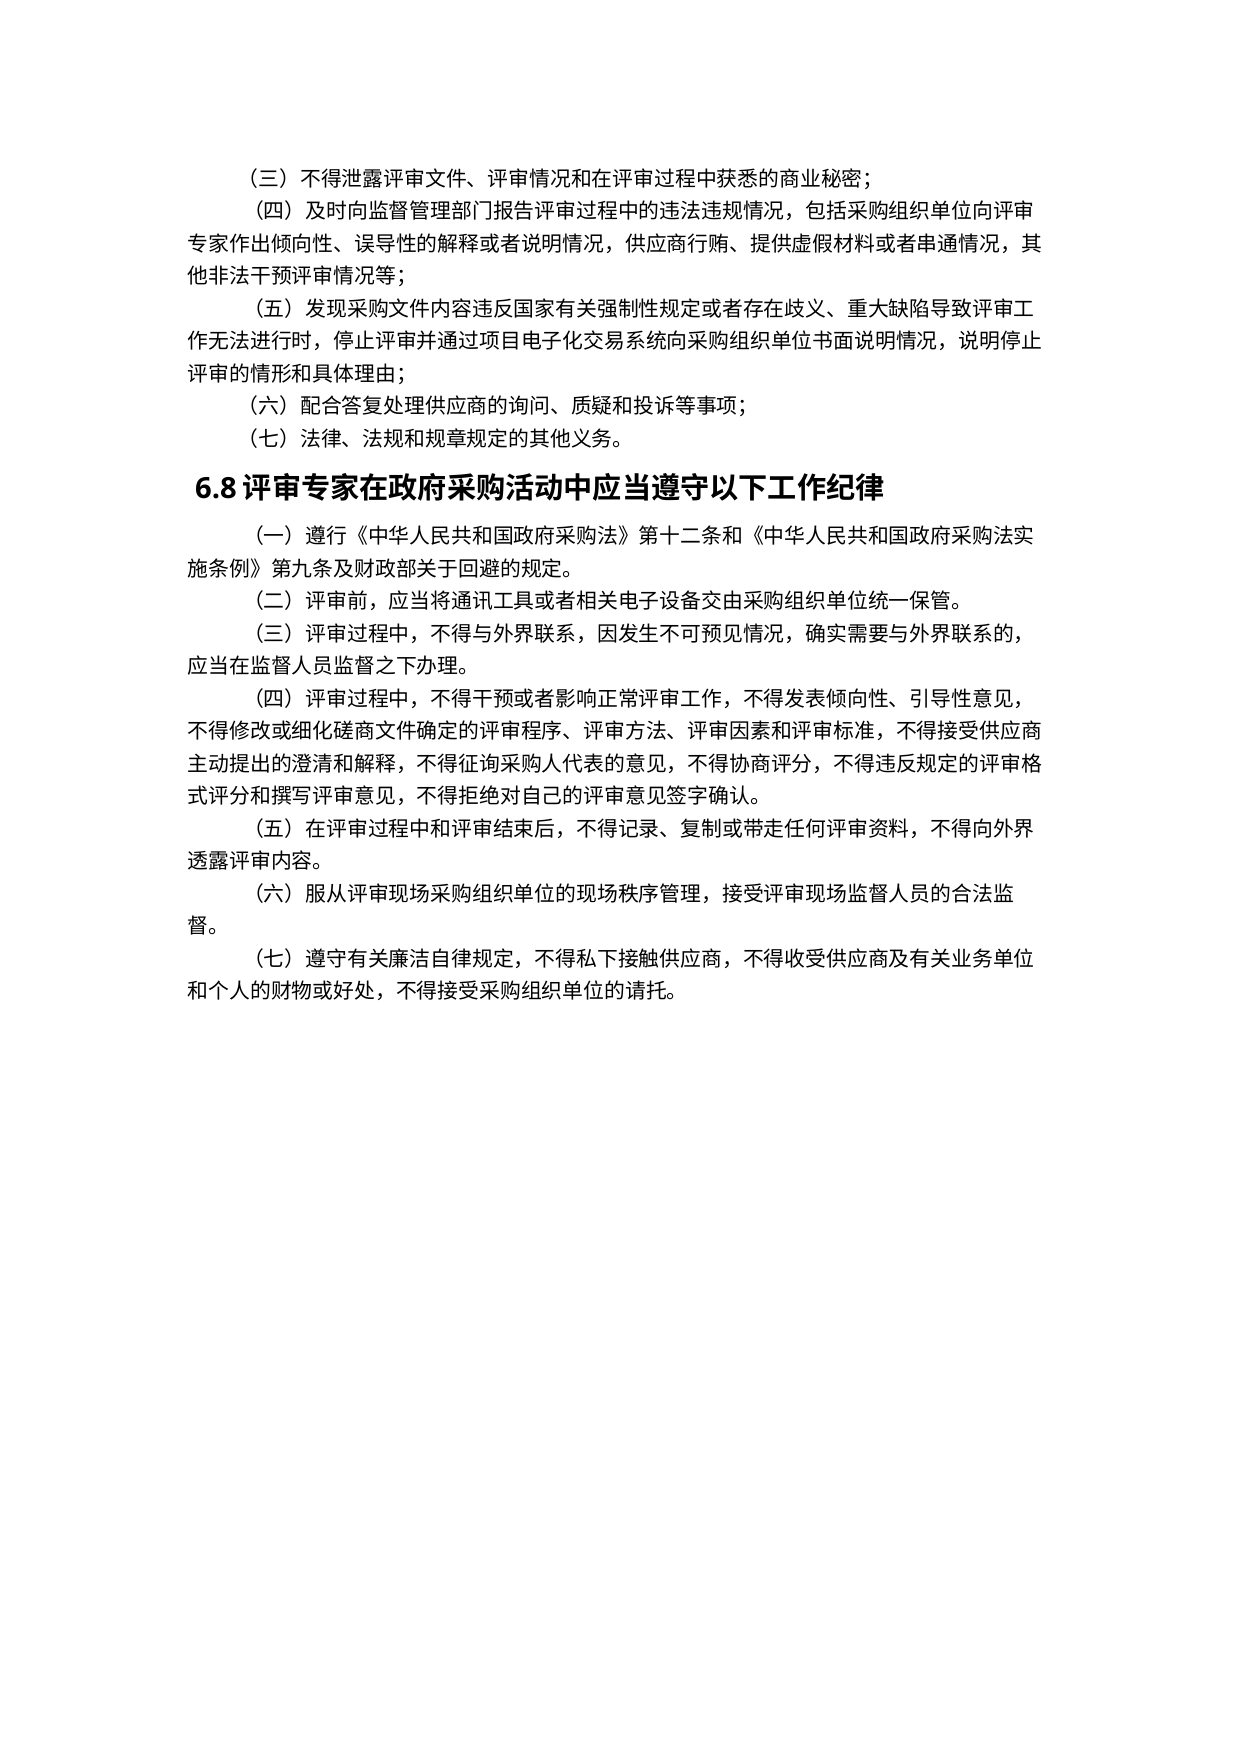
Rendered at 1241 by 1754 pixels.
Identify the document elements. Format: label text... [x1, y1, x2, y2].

text （五）在评审过程中和评审结束后，不得记录、复制或带走任何评审资料，不得向外界透露评审内容。 [187, 812, 1053, 877]
text （二）评审前，应当将通讯工具或者相关电子设备交由采购组织单位统一保管。 [187, 584, 1053, 617]
text （四）及时向监督管理部门报告评审过程中的违法违规情况，包括采购组织单位向评审专家作出倾向性、误导性的解释或者说明情况，供应商行贿、提供虚假材料或者串通情况，其他非法干预评审情况等； [187, 194, 1053, 292]
text （三）评审过程中，不得与外界联系，因发生不可预见情况，确实需要与外界联系的， 应当在监督人员监督之下办理。 [187, 617, 1053, 682]
text （三）不得泄露评审文件、评审情况和在评审过程中获悉的商业秘密； [187, 162, 1053, 194]
text （六）配合答复处理供应商的询问、质疑和投诉等事项； [187, 389, 1053, 422]
text 6.8评审专家在政府采购活动中应当遵守以下工作纪律 [187, 454, 1053, 519]
text （七）法律、法规和规章规定的其他义务。 [187, 422, 1053, 454]
text （五）发现采购文件内容违反国家有关强制性规定或者存在歧义、重大缺陷导致评审工作无法进行时，停止评审并通过项目电子化交易系统向采购组织单位书面说明情况，说明停止评审的情形和具体理由； [187, 292, 1053, 389]
text （四）评审过程中，不得干预或者影响正常评审工作，不得发表倾向性、引导性意见， 不得修改或细化磋商文件确定的评审程序、评审方法、评审因素和评审标准，不得接受供应商主动提出的澄清和解释，不得征询采购人代表的意见，不得协商评分，不得违反规定的评审格式评分和撰写评审意见，不得拒绝对自己的评审意见签字确认。 [187, 682, 1053, 812]
text （六）服从评审现场采购组织单位的现场秩序管理，接受评审现场监督人员的合法监督。 [187, 877, 1053, 942]
text （一）遵行《中华人民共和国政府采购法》第十二条和《中华人民共和国政府采购法实施条例》第九条及财政部关于回避的规定。 [187, 519, 1053, 584]
text （七）遵守有关廉洁自律规定，不得私下接触供应商，不得收受供应商及有关业务单位和个人的财物或好处，不得接受采购组织单位的请托。 [187, 942, 1053, 1007]
